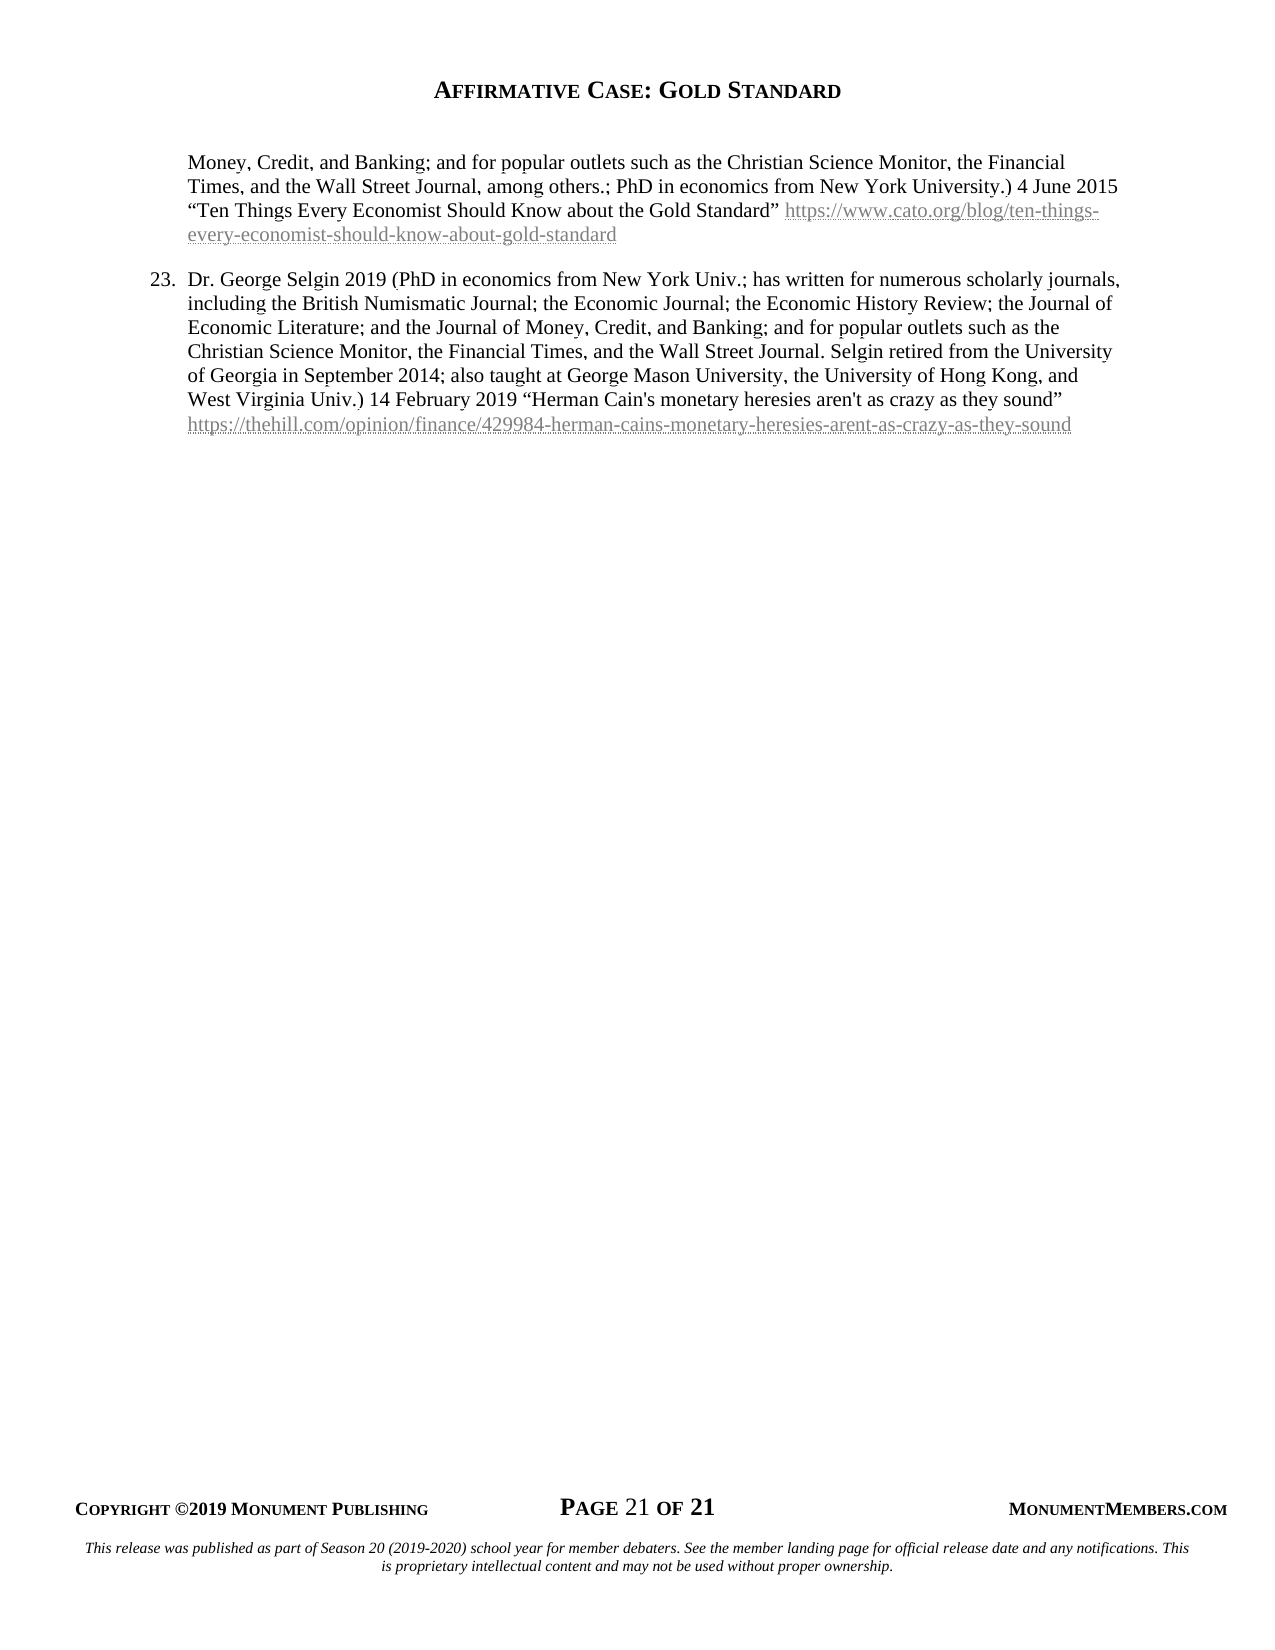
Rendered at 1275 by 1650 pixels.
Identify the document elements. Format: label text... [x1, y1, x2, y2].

text Dr. George Selgin 2019 (PhD in economics from New York Univ.; has written for numerous scholarly journals, including the British Numismatic Journal; the Economic Journal; the Economic History Review; the Journal of Economic Literature; and the Journal of Money, Credit, and Banking; and for popular outlets such as the Christian Science Monitor, the Financial Times, and the Wall Street Journal. Selgin retired from the University of Georgia in September 2014; also taught at George Mason University, the University of Hong Kong, and West Virginia Univ.) 14 February 2019 “Herman Cain's monetary heresies aren't as crazy as they sound” https://thehill.com/opinion/finance/429984-herman-cains-monetary-heresies-arent-as-crazy-as-they-sound [150, 267, 1125, 436]
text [150, 150, 1125, 246]
